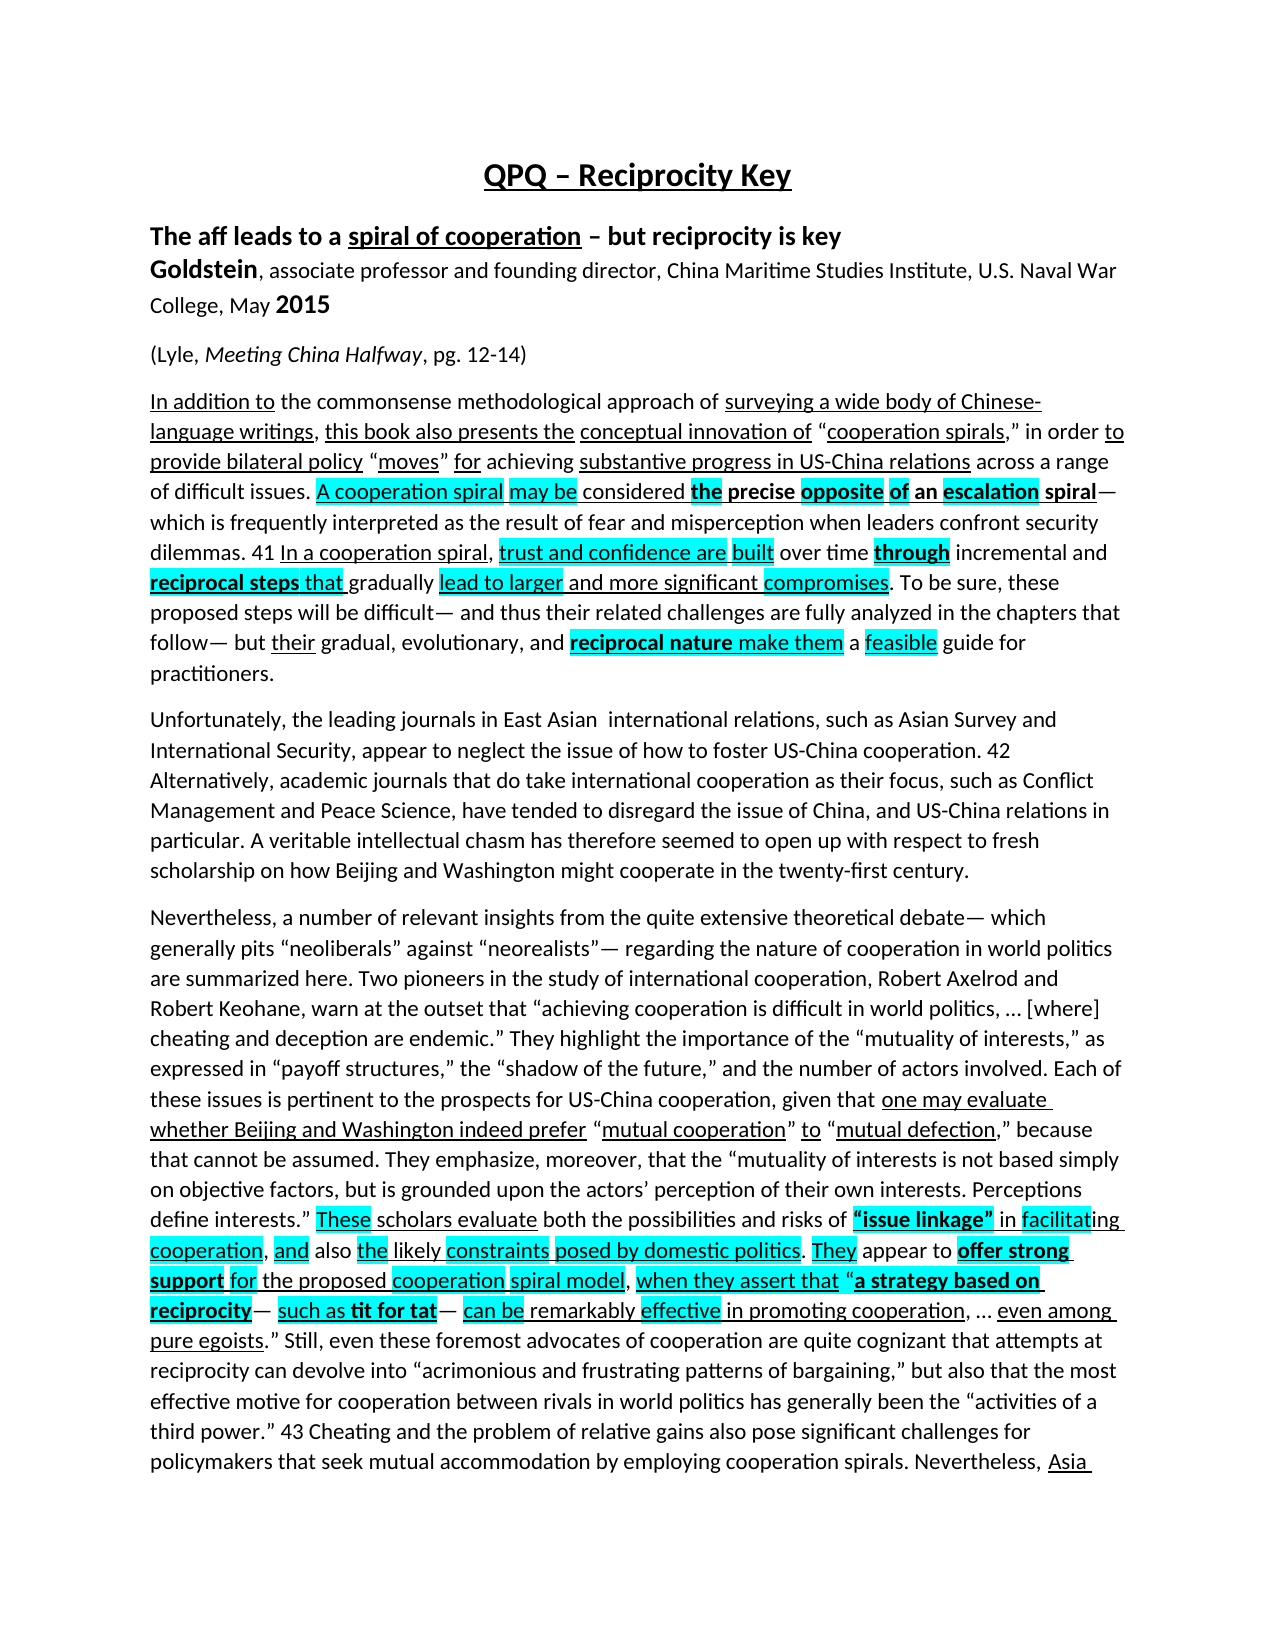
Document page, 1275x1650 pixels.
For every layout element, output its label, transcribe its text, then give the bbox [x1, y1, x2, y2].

text Goldstein, associate professor and founding director, China Maritime Studies Institute, U.S. Naval War College, May 2015 [150, 252, 1125, 321]
subtitle QPQ – Reciprocity Key [150, 154, 1125, 195]
text Unfortunately, the leading journals in East Asian international relations, such as Asian Survey and International Security, appear to neglect the issue of how to foster US-China cooperation. 42 Alternatively, academic journals that do take international cooperation as their focus, such as Conflict Management and Peace Science, have tended to disregard the issue of China, and US-China relations in particular. A veritable intellectual chasm has therefore seemed to open up with respect to fresh scholarship on how Beijing and Washington might cooperate in the twenty-first century. [150, 706, 1125, 884]
subtitle The aff leads to a spiral of cooperation – but reciprocity is key [150, 219, 1125, 252]
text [150, 903, 1125, 1475]
text In addition to the commonsense methodological approach of surveying a wide body of Chinese-language writings, this book also presents the conceptual innovation of “cooperation spirals,” in order to provide bilateral policy “moves” for achieving substantive progress in US-China relations across a range of difficult issues. A cooperation spiral may be considered the precise opposite of an escalation spiral— which is frequently interpreted as the result of fear and misperception when leaders confront security dilemmas. 41 In a cooperation spiral, trust and confidence are built over time through incremental and reciprocal steps that gradually lead to larger and more significant compromises. To be sure, these proposed steps will be difficult— and thus their related challenges are fully analyzed in the chapters that follow— but their gradual, evolutionary, and reciprocal nature make them a feasible guide for practitioners. [150, 387, 1125, 687]
text (Lyle, Meeting China Halfway, pg. 12-14) [150, 340, 1125, 368]
